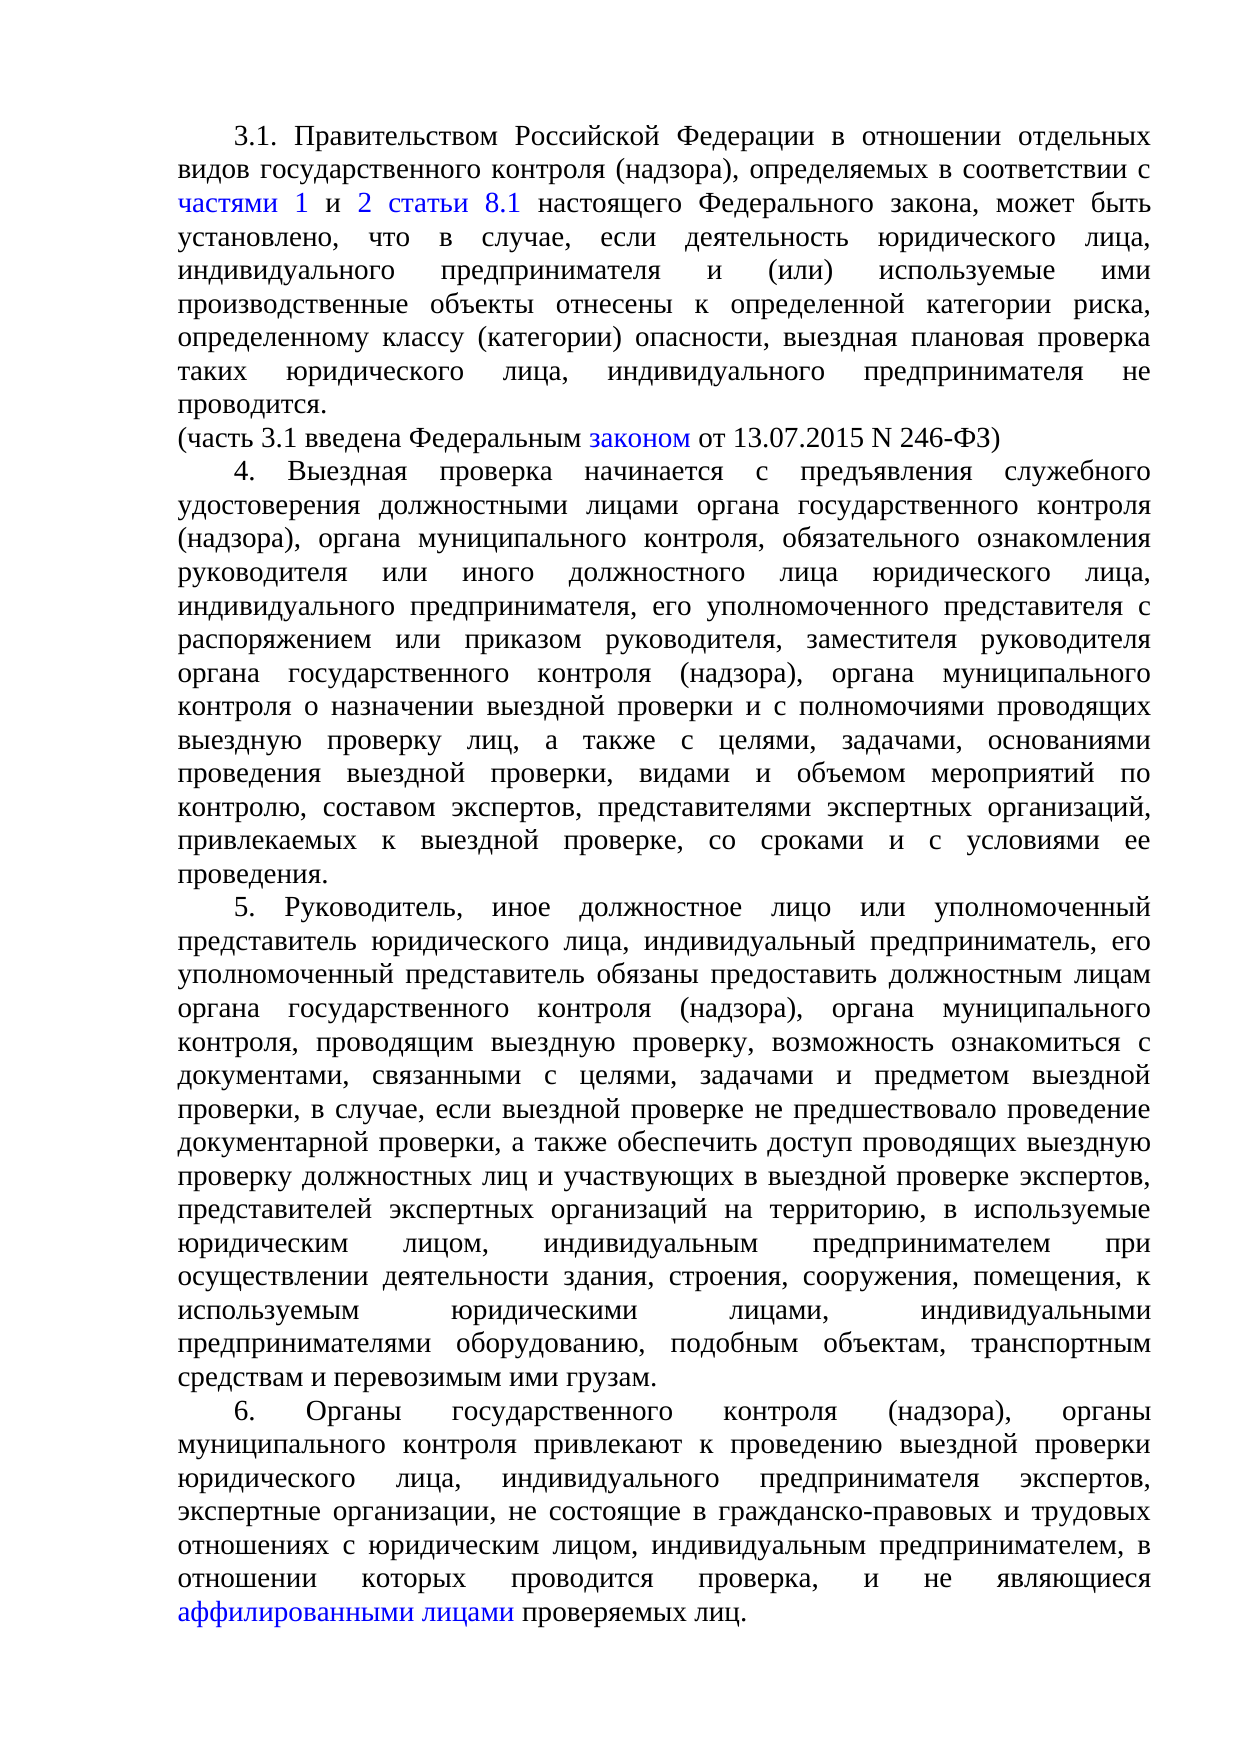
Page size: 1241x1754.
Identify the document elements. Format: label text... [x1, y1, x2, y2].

text (часть 3.1 введена Федеральным законом от 13.07.2015 N 246-ФЗ) [177, 420, 1152, 453]
text 3.1. Правительством Российской Федерации в отношении отдельных видов государственного контроля (надзора), определяемых в соответствии с частями 1 и 2 статьи 8.1 настоящего Федерального закона, может быть установлено, что в случае, если деятельность юридического лица, индивидуального предпринимателя и (или) используемые ими производственные объекты отнесены к определенной категории риска, определенному классу (категории) опасности, выездная плановая проверка таких юридического лица, индивидуального предпринимателя не проводится. [177, 118, 1152, 420]
text 6. Органы государственного контроля (надзора), органы муниципального контроля привлекают к проведению выездной проверки юридического лица, индивидуального предпринимателя экспертов, экспертные организации, не состоящие в гражданско-правовых и трудовых отношениях с юридическим лицом, индивидуальным предпринимателем, в отношении которых проводится проверка, и не являющиеся аффилированными лицами проверяемых лиц. [177, 1393, 1152, 1627]
text 4. Выездная проверка начинается с предъявления служебного удостоверения должностными лицами органа государственного контроля (надзора), органа муниципального контроля, обязательного ознакомления руководителя или иного должностного лица юридического лица, индивидуального предпринимателя, его уполномоченного представителя с распоряжением или приказом руководителя, заместителя руководителя органа государственного контроля (надзора), органа муниципального контроля о назначении выездной проверки и с полномочиями проводящих выездную проверку лиц, а также с целями, задачами, основаниями проведения выездной проверки, видами и объемом мероприятий по контролю, составом экспертов, представителями экспертных организаций, привлекаемых к выездной проверке, со сроками и с условиями ее проведения. [177, 453, 1152, 889]
text 5. Руководитель, иное должностное лицо или уполномоченный представитель юридического лица, индивидуальный предприниматель, его уполномоченный представитель обязаны предоставить должностным лицам органа государственного контроля (надзора), органа муниципального контроля, проводящим выездную проверку, возможность ознакомиться с документами, связанными с целями, задачами и предметом выездной проверки, в случае, если выездной проверке не предшествовало проведение документарной проверки, а также обеспечить доступ проводящих выездную проверку должностных лиц и участвующих в выездной проверке экспертов, представителей экспертных организаций на территорию, в используемые юридическим лицом, индивидуальным предпринимателем при осуществлении деятельности здания, строения, сооружения, помещения, к используемым юридическими лицами, индивидуальными предпринимателями оборудованию, подобным объектам, транспортным средствам и перевозимым ими грузам. [177, 889, 1152, 1393]
